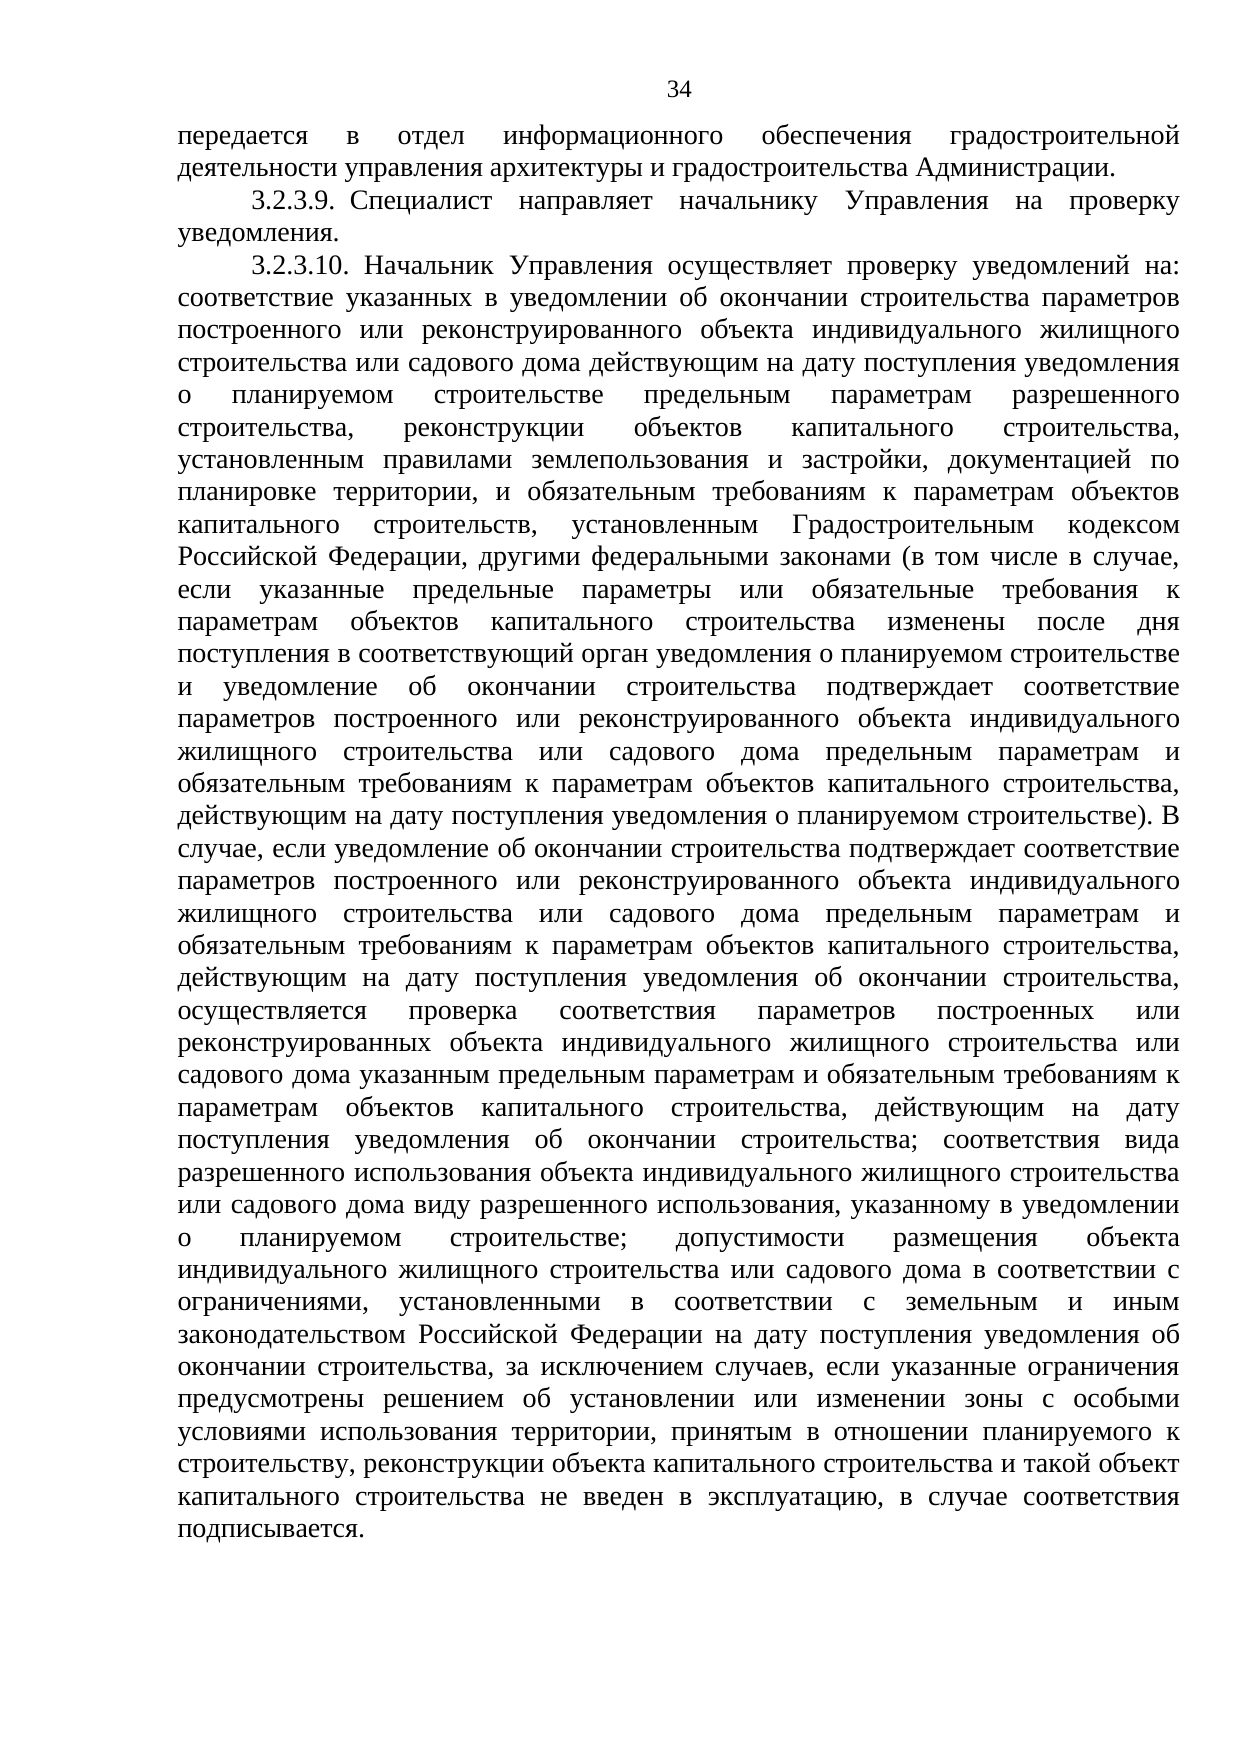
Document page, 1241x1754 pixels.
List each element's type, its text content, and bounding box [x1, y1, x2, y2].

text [177, 118, 1181, 183]
text 3.2.3.10. Начальник Управления осуществляет проверку уведомлений на: соответствие указанных в уведомлении об окончании строительства параметров построенного или реконструированного объекта индивидуального жилищного строительства или садового дома действующим на дату поступления уведомления о планируемом строительстве предельным параметрам разрешенного строительства, реконструкции объектов капитального строительства, установленным правилами землепользования и застройки, документацией по планировке территории, и обязательным требованиям к параметрам объектов капитального строительств, установленным Градостроительным кодексом Российской Федерации, другими федеральными законами (в том числе в случае, если указанные предельные параметры или обязательные требования к параметрам объектов капитального строительства изменены после дня поступления в соответствующий орган уведомления о планируемом строительстве и уведомление об окончании строительства подтверждает соответствие параметров построенного или реконструированного объекта индивидуального жилищного строительства или садового дома предельным параметрам и обязательным требованиям к параметрам объектов капитального строительства, действующим на дату поступления уведомления о планируемом строительстве). В случае, если уведомление об окончании строительства подтверждает соответствие параметров построенного или реконструированного объекта индивидуального жилищного строительства или садового дома предельным параметрам и обязательным требованиям к параметрам объектов капитального строительства, действующим на дату поступления уведомления об окончании строительства, осуществляется проверка соответствия параметров построенных или реконструированных объекта индивидуального жилищного строительства или садового дома указанным предельным параметрам и обязательным требованиям к параметрам объектов капитального строительства, действующим на дату поступления уведомления об окончании строительства; соответствия вида разрешенного использования объекта индивидуального жилищного строительства или садового дома виду разрешенного использования, указанному в уведомлении о планируемом строительстве; допустимости размещения объекта индивидуального жилищного строительства или садового дома в соответствии с ограничениями, установленными в соответствии с земельным и иным законодательством Российской Федерации на дату поступления уведомления об окончании строительства, за исключением случаев, если указанные ограничения предусмотрены решением об установлении или изменении зоны с особыми условиями использования территории, принятым в отношении планируемого к строительству, реконструкции объекта капитального строительства и такой объект капитального строительства не введен в эксплуатацию, в случае соответствия подписывается. [177, 248, 1181, 1543]
text 3.2.3.9. Специалист направляет начальнику Управления на проверку уведомления. [177, 183, 1181, 248]
